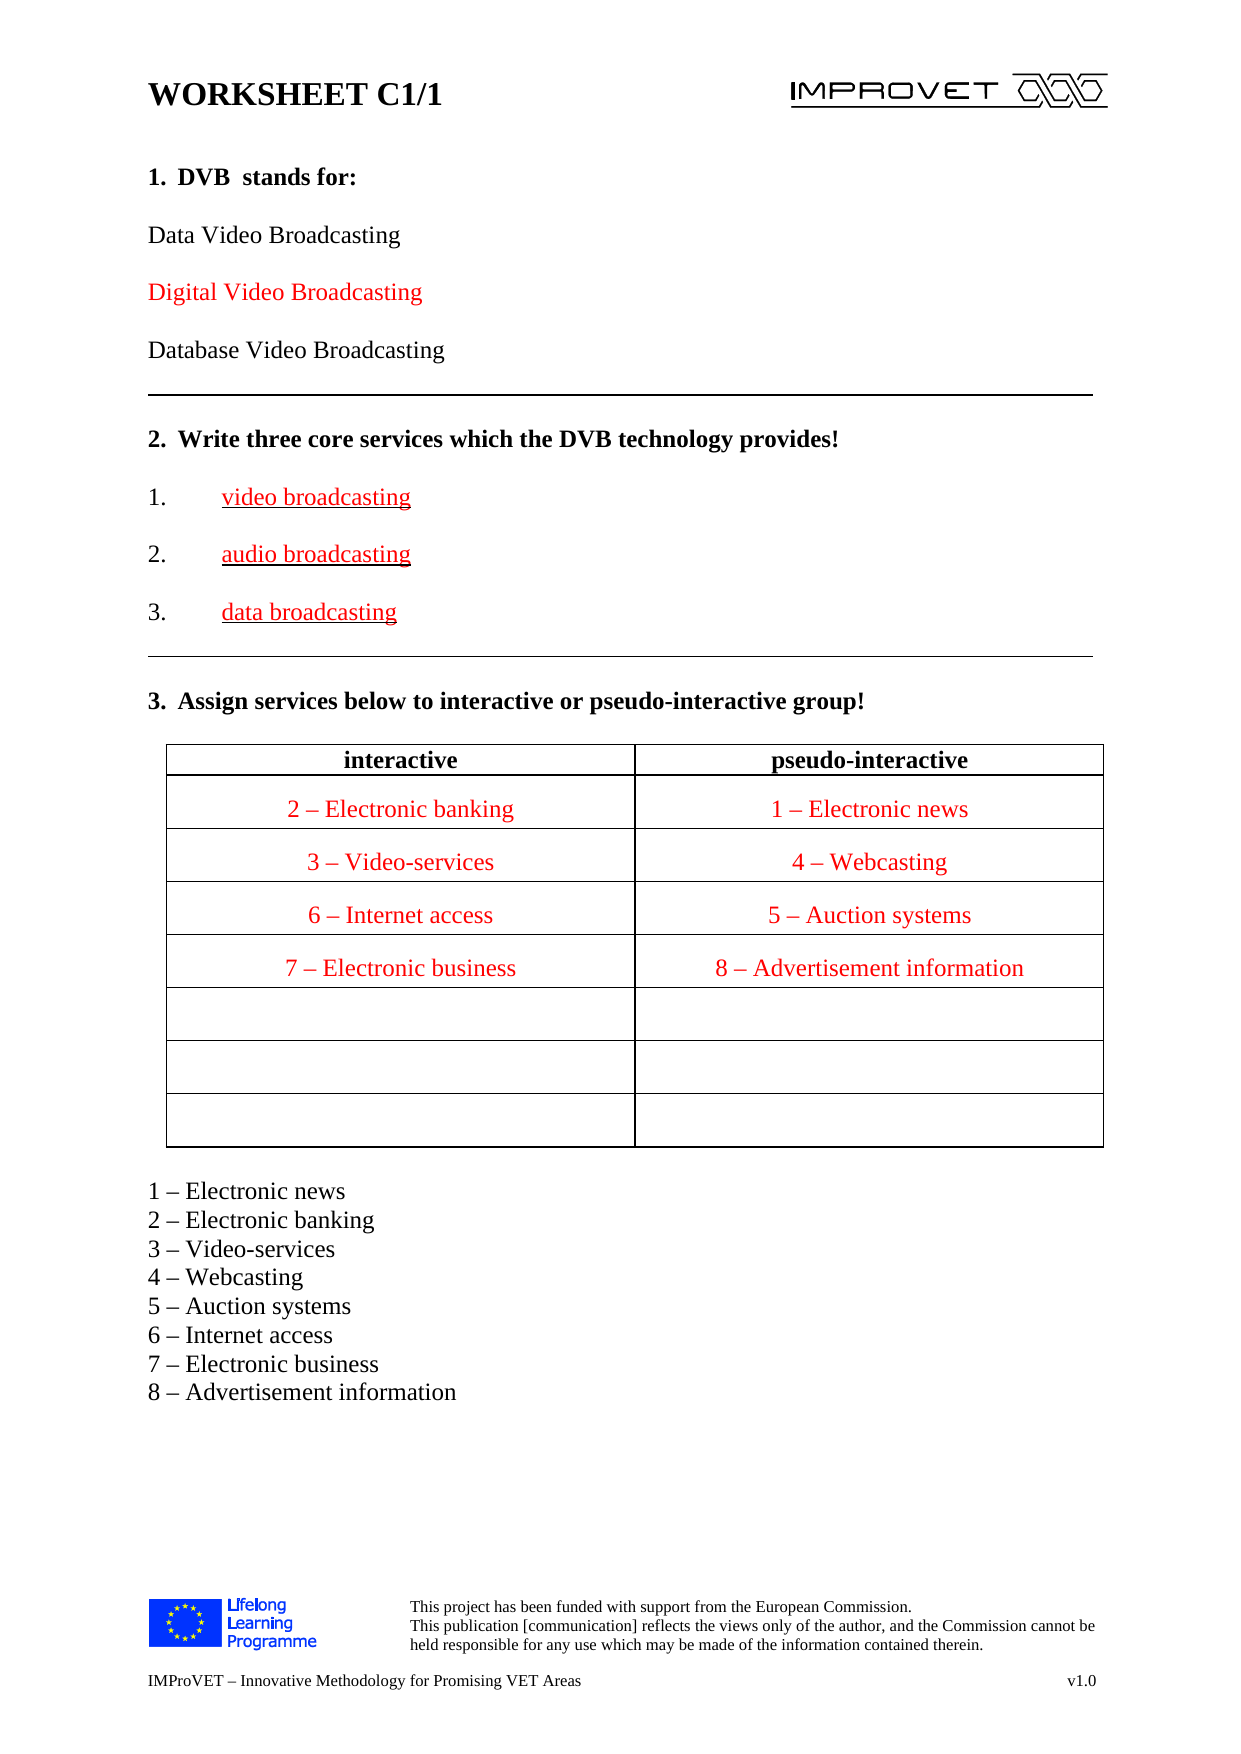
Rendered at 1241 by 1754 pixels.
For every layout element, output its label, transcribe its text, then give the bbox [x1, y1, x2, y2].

text 2. audio broadcasting [148, 539, 1093, 568]
table_cell 6 – Internet access [167, 882, 634, 934]
table_cell [636, 1094, 1103, 1146]
text DVB stands for: [148, 162, 1093, 191]
table_cell 2 – Electronic banking [167, 776, 634, 828]
text 4 – Webcasting [148, 1262, 1093, 1291]
table_cell [636, 988, 1103, 1040]
text 5 – Auction systems [148, 1291, 1093, 1320]
table_cell [636, 1041, 1103, 1093]
text 2 – Electronic banking [148, 1205, 1093, 1234]
text 7 – Electronic business [148, 1349, 1093, 1377]
table_cell 1 – Electronic news [636, 776, 1103, 828]
text Write three core services which the DVB technology provides! [148, 424, 1093, 453]
text Digital Video Broadcasting [148, 277, 1093, 306]
text 8 – Advertisement information [148, 1377, 1093, 1406]
text 3 – Video-services [148, 1234, 1093, 1262]
text Database Video Broadcasting [148, 335, 1093, 364]
text 6 – Internet access [148, 1320, 1093, 1349]
table_cell 7 – Electronic business [167, 935, 634, 987]
table_cell 5 – Auction systems [636, 882, 1103, 934]
text 1 – Electronic news [148, 1176, 1093, 1205]
table_header pseudo-interactive [636, 745, 1103, 773]
text Assign services below to interactive or pseudo-interactive group! [148, 686, 1093, 715]
table_cell [167, 1094, 634, 1146]
text 3. data broadcasting [148, 597, 1093, 626]
text 1. video broadcasting [148, 482, 1093, 511]
table_cell [167, 988, 634, 1040]
text Data Video Broadcasting [148, 220, 1093, 249]
table_cell 3 – Video-services [167, 829, 634, 881]
table_cell [167, 1041, 634, 1093]
table_cell 4 – Webcasting [636, 829, 1103, 881]
table_cell 8 – Advertisement information [636, 935, 1103, 987]
table_header interactive [167, 745, 634, 773]
